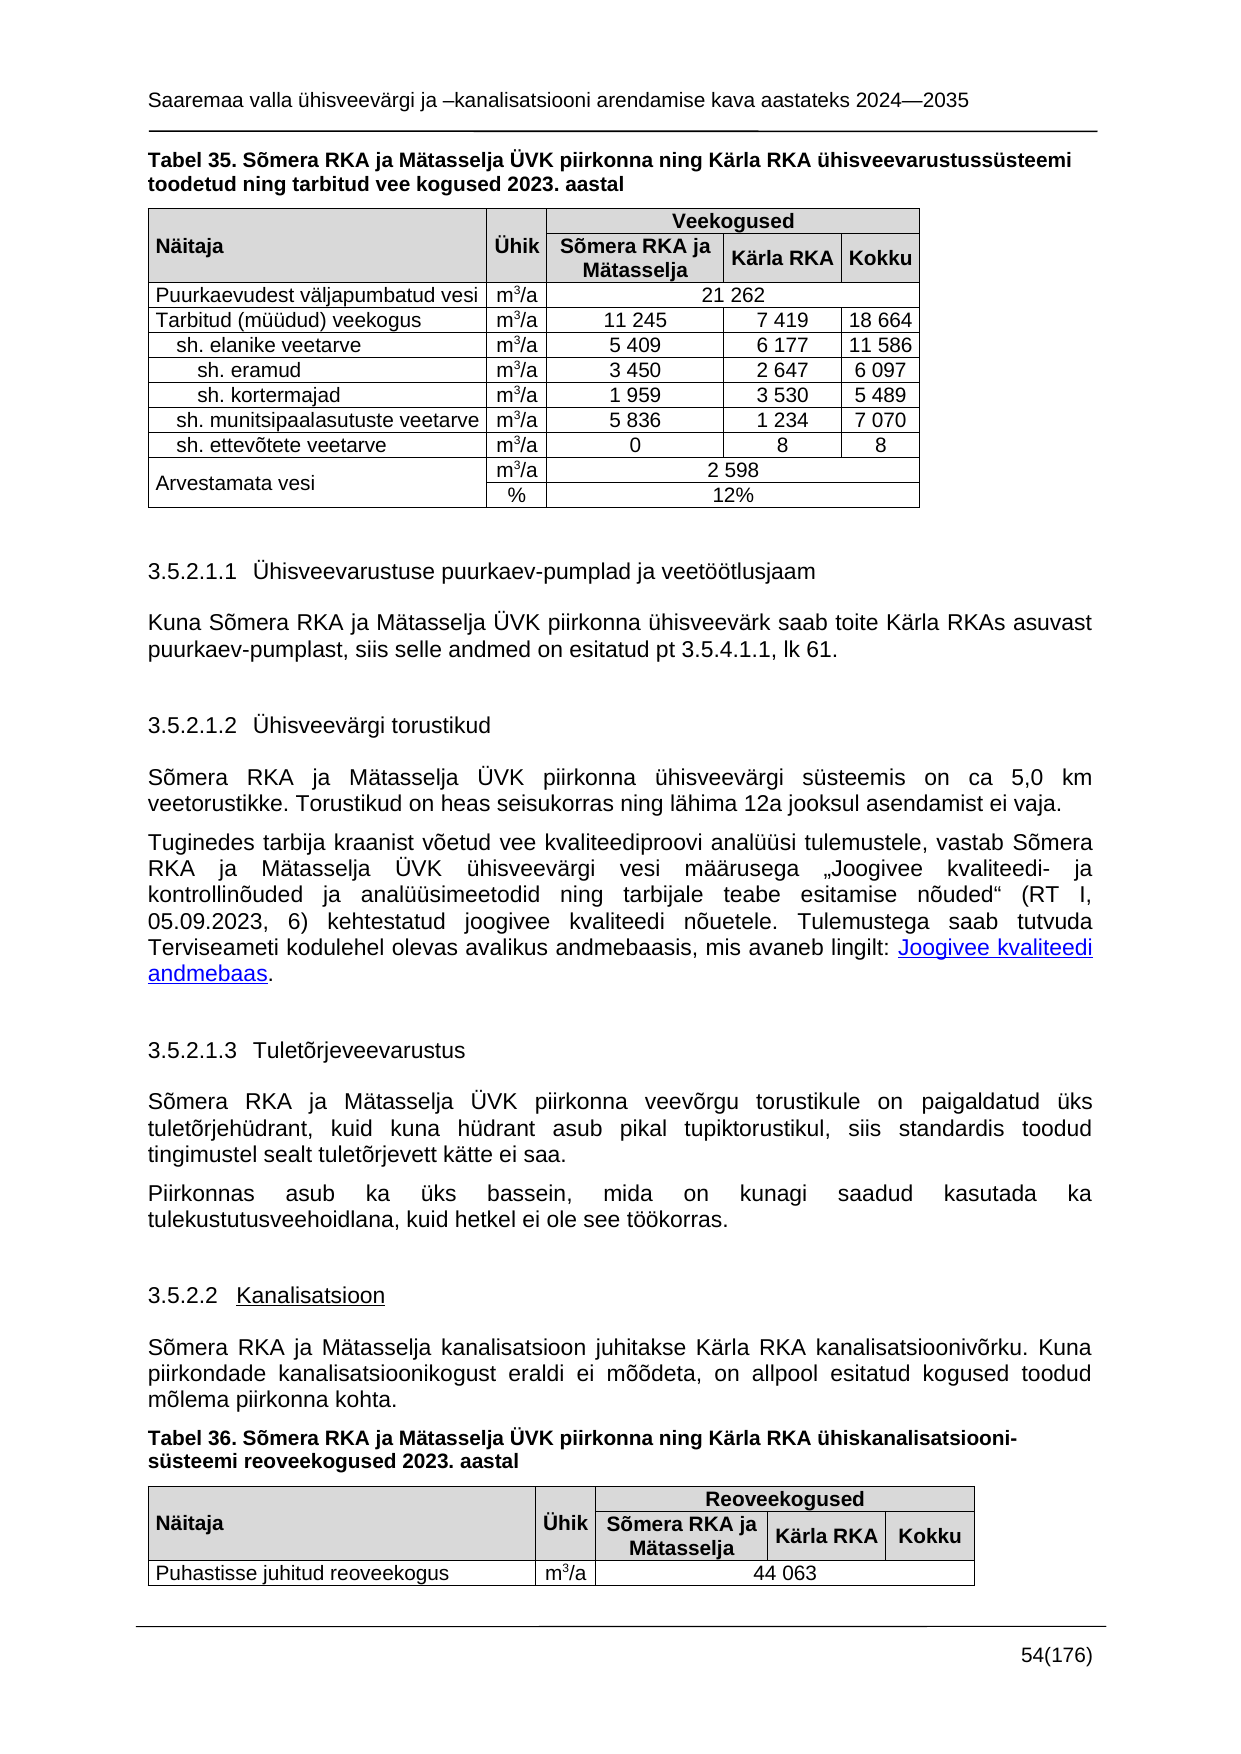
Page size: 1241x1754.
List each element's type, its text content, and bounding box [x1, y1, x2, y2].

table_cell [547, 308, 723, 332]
subtitle Ühisveevärgi torustikud [148, 712, 1093, 738]
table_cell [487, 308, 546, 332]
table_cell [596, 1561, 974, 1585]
text Sõmera RKA ja Mätasselja kanalisatsioon juhitakse Kärla RKA kanalisatsioonivõrku. Kuna piirkondade kanalisatsioonikogust eraldi ei mõõdeta, on allpool esitatud kogused toodud mõlema piirkonna kohta. [148, 1334, 1093, 1413]
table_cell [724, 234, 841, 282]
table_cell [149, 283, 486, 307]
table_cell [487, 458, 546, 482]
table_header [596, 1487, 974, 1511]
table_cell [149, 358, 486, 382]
subtitle Ühisveevarustuse puurkaev-pumplad ja veetöötlusjaam [148, 558, 1093, 584]
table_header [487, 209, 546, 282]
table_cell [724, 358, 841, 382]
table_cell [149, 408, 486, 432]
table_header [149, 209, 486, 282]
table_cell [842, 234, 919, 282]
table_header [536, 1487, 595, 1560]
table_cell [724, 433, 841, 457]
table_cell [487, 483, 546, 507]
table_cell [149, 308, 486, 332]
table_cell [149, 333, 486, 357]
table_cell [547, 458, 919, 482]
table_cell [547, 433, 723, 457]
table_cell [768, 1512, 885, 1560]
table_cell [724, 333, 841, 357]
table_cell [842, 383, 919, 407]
subtitle Kanalisatsioon [148, 1282, 1093, 1309]
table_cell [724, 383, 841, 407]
text Tabel 36. Sõmera RKA ja Mätasselja ÜVK piirkonna ning Kärla RKA ühiskanalisatsiooni-süsteemi reoveekogused 2023. aastal [148, 1425, 1093, 1473]
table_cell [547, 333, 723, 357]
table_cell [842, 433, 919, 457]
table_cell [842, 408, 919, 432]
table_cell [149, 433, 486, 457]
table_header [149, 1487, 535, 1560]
text Sõmera RKA ja Mätasselja ÜVK piirkonna ühisveevärgi süsteemis on ca 5,0 km veetorustikke. Torustikud on heas seisukorras ning lähima 12a jooksul asendamist ei vaja. [148, 763, 1093, 816]
text Piirkonnas asub ka üks bassein, mida on kunagi saadud kasutada ka tulekustutusveehoidlana, kuid hetkel ei ole see töökorras. [148, 1180, 1093, 1232]
text Kuna Sõmera RKA ja Mätasselja ÜVK piirkonna ühisveevärk saab toite Kärla RKAs asuvast puurkaev-pumplast, siis selle andmed on esitatud pt 3.5.4.1.1, lk 61. [148, 609, 1093, 662]
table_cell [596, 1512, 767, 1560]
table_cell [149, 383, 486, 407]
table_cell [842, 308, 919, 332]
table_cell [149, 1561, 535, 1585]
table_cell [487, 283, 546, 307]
subtitle Tuletõrjeveevarustus [148, 1037, 1093, 1063]
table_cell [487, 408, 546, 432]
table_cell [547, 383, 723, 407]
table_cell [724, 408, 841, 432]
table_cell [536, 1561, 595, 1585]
text Tabel 35. Sõmera RKA ja Mätasselja ÜVK piirkonna ning Kärla RKA ühisveevarustussüsteemi toodetud ning tarbitud vee kogused 2023. aastal [148, 148, 1093, 196]
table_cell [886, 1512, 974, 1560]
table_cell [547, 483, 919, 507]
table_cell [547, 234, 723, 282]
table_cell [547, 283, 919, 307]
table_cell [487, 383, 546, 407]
text Sõmera RKA ja Mätasselja ÜVK piirkonna veevõrgu torustikule on paigaldatud üks tuletõrjehüdrant, kuid kuna hüdrant asub pikal tupiktorustikul, siis standardis toodud tingimustel sealt tuletõrjevett kätte ei saa. [148, 1088, 1093, 1167]
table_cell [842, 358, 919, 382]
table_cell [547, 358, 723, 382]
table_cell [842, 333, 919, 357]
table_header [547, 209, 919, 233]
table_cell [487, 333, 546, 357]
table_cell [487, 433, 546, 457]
text Tuginedes tarbija kraanist võetud vee kvaliteediproovi analüüsi tulemustele, vastab Sõmera RKA ja Mätasselja ÜVK ühisveevärgi vesi määrusega „Joogivee kvaliteedi- ja kontrollinõuded ja analüüsimeetodid ning tarbijale teabe esitamise nõuded“ (RT I, 05.09.2023, 6) kehtestatud joogivee kvaliteedi nõuetele. Tulemustega saab tutvuda Terviseameti kodulehel olevas avalikus andmebaasis, mis avaneb lingilt: Joogivee kvaliteedi andmebaas. [148, 829, 1093, 987]
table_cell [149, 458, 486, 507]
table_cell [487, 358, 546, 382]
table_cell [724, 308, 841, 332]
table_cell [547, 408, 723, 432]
